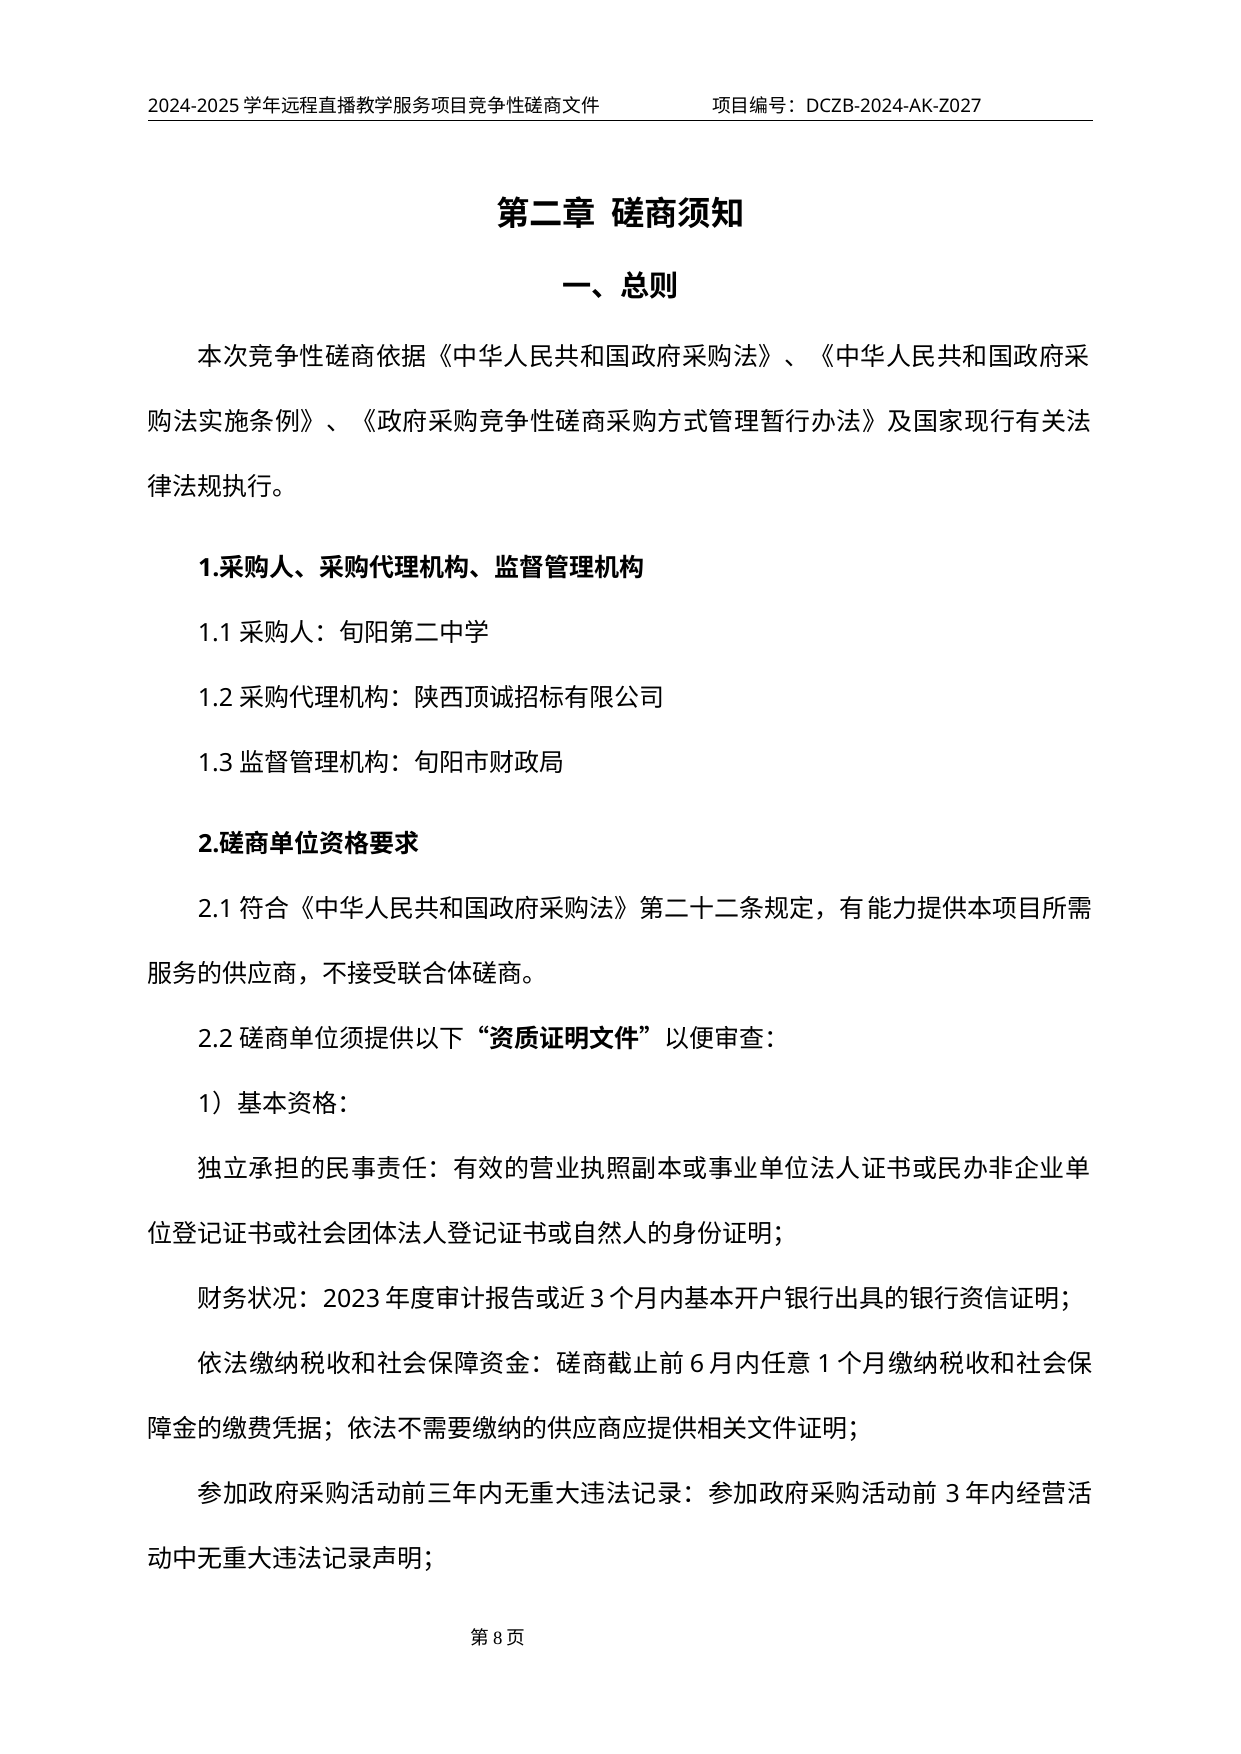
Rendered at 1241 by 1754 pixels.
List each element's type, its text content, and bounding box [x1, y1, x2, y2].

text 1.采购人、采购代理机构、监督管理机构 [148, 533, 1093, 598]
text 2.1 符合《中华人民共和国政府采购法》第二十二条规定，有能力提供本项目所需服务的供应商，不接受联合体磋商。 [148, 874, 1093, 1004]
text 1.1 采购人：旬阳第二中学 [148, 598, 1093, 663]
text 财务状况：2023年度审计报告或近3个月内基本开户银行出具的银行资信证明； [148, 1264, 1093, 1329]
text 一、总则 [148, 259, 1093, 305]
text 参加政府采购活动前三年内无重大违法记录：参加政府采购活动前3年内经营活动中无重大违法记录声明； [148, 1459, 1093, 1589]
text 1.2 采购代理机构：陕西顶诚招标有限公司 [148, 663, 1093, 728]
text 1.3 监督管理机构：旬阳市财政局 [148, 728, 1093, 793]
text 本次竞争性磋商依据《中华人民共和国政府采购法》、《中华人民共和国政府采购法实施条例》、《政府采购竞争性磋商采购方式管理暂行办法》及国家现行有关法律法规执行。 [148, 322, 1093, 517]
text 依法缴纳税收和社会保障资金：磋商截止前6月内任意1个月缴纳税收和社会保障金的缴费凭据；依法不需要缴纳的供应商应提供相关文件证明； [148, 1329, 1093, 1459]
text 2.2 磋商单位须提供以下“资质证明文件”以便审查： [148, 1004, 1093, 1069]
text 独立承担的民事责任：有效的营业执照副本或事业单位法人证书或民办非企业单位登记证书或社会团体法人登记证书或自然人的身份证明； [148, 1134, 1093, 1264]
text 第二章 磋商须知 [148, 178, 1093, 243]
text 2.磋商单位资格要求 [148, 809, 1093, 874]
text 1）基本资格： [148, 1069, 1093, 1134]
